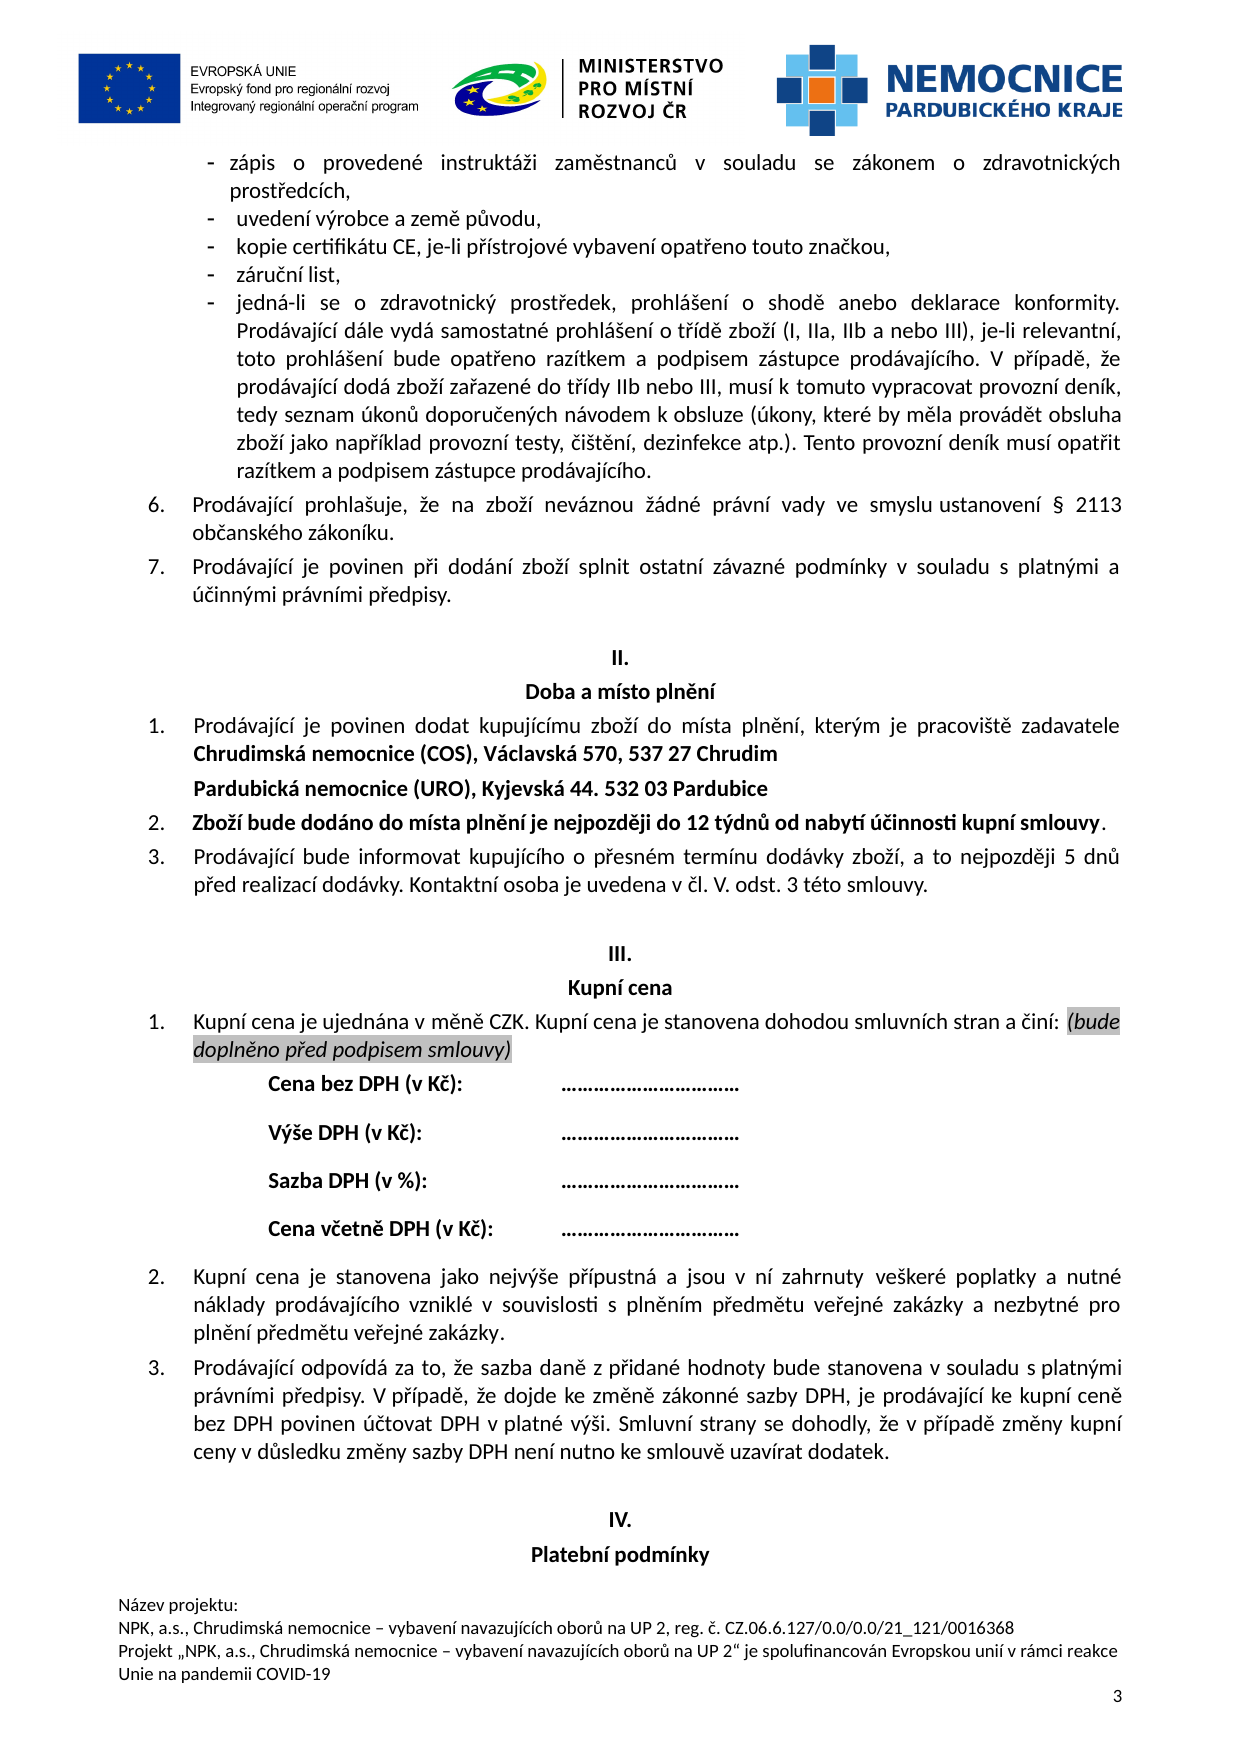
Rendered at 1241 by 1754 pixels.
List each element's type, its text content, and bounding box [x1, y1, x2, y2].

text II. [118, 643, 1122, 671]
list Prodávající je povinen při dodání zboží splnit ostatní závazné podmínky v souladu s platnými a účinnými právními předpisy. [148, 552, 1122, 608]
list kopie certifikátu CE, je-li přístrojové vybavení opatřeno touto značkou, [207, 232, 1122, 260]
text Kupní cena [118, 973, 1122, 1001]
list Prodávající prohlašuje, že na zboží neváznou žádné právní vady ve smyslu ustanovení § 2113 občanského zákoníku. [148, 490, 1122, 546]
list Prodávající bude informovat kupujícího o přesném termínu dodávky zboží, a to nejpozději 5 dnů před realizací dodávky. Kontaktní osoba je uvedena v čl. V. odst. 3 této smlouvy. [148, 842, 1122, 898]
list Prodávající odpovídá za to, že sazba daně z přidané hodnoty bude stanovena v souladu s platnými právními předpisy. V případě, že dojde ke změně zákonné sazby DPH, je prodávající ke kupní ceně bez DPH povinen účtovat DPH v platné výši. Smluvní strany se dohodly, že v případě změny kupní ceny v důsledku změny sazby DPH není nutno ke smlouvě uzavírat dodatek. [148, 1353, 1122, 1465]
text Sazba DPH (v %): …………………………… [268, 1166, 1122, 1194]
text IV. [118, 1505, 1122, 1533]
text Doba a místo plnění [118, 677, 1122, 705]
list jedná-li se o zdravotnický prostředek, prohlášení o shodě anebo deklarace konformity. Prodávající dále vydá samostatné prohlášení o třídě zboží (I, IIa, IIb a nebo III), je-li relevantní, toto prohlášení bude opatřeno razítkem a podpisem zástupce prodávajícího. V případě, že prodávající dodá zboží zařazené do třídy IIb nebo III, musí k tomuto vypracovat provozní deník, tedy seznam úkonů doporučených návodem k obsluze (úkony, které by měla provádět obsluha zboží jako například provozní testy, čištění, dezinfekce atp.). Tento provozní deník musí opatřit razítkem a podpisem zástupce prodávajícího. [207, 288, 1122, 484]
text Výše DPH (v Kč): …………………………… [268, 1118, 1122, 1146]
picture [775, 43, 1123, 137]
text III. [118, 939, 1122, 967]
list zápis o provedené instruktáži zaměstnanců v souladu se zákonem o zdravotnických prostředcích, [207, 148, 1122, 204]
picture [56, 31, 745, 146]
text Cena včetně DPH (v Kč): …………………………… [268, 1214, 1122, 1242]
text Cena bez DPH (v Kč): …………………………… [268, 1069, 1122, 1098]
list Pardubická nemocnice (URO), Kyjevská 44. 532 03 Pardubice [148, 774, 1122, 802]
list Prodávající je povinen dodat kupujícímu zboží do místa plnění, kterým je pracoviště zadavatele Chrudimská nemocnice (COS), Václavská 570, 537 27 Chrudim [148, 711, 1122, 767]
list Kupní cena je stanovena jako nejvýše přípustná a jsou v ní zahrnuty veškeré poplatky a nutné náklady prodávajícího vzniklé v souvislosti s plněním předmětu veřejné zakázky a nezbytné pro plnění předmětu veřejné zakázky. [148, 1262, 1122, 1347]
text Platební podmínky [118, 1540, 1122, 1568]
list uvedení výrobce a země původu, [207, 204, 1122, 232]
list záruční list, [207, 260, 1122, 288]
list Zboží bude dodáno do místa plnění je nejpozději do 12 týdnů od nabytí účinnosti kupní smlouvy. [148, 808, 1122, 836]
list Kupní cena je ujednána v měně CZK. Kupní cena je stanovena dohodou smluvních stran a činí: (bude doplněno před podpisem smlouvy) [148, 1007, 1122, 1063]
